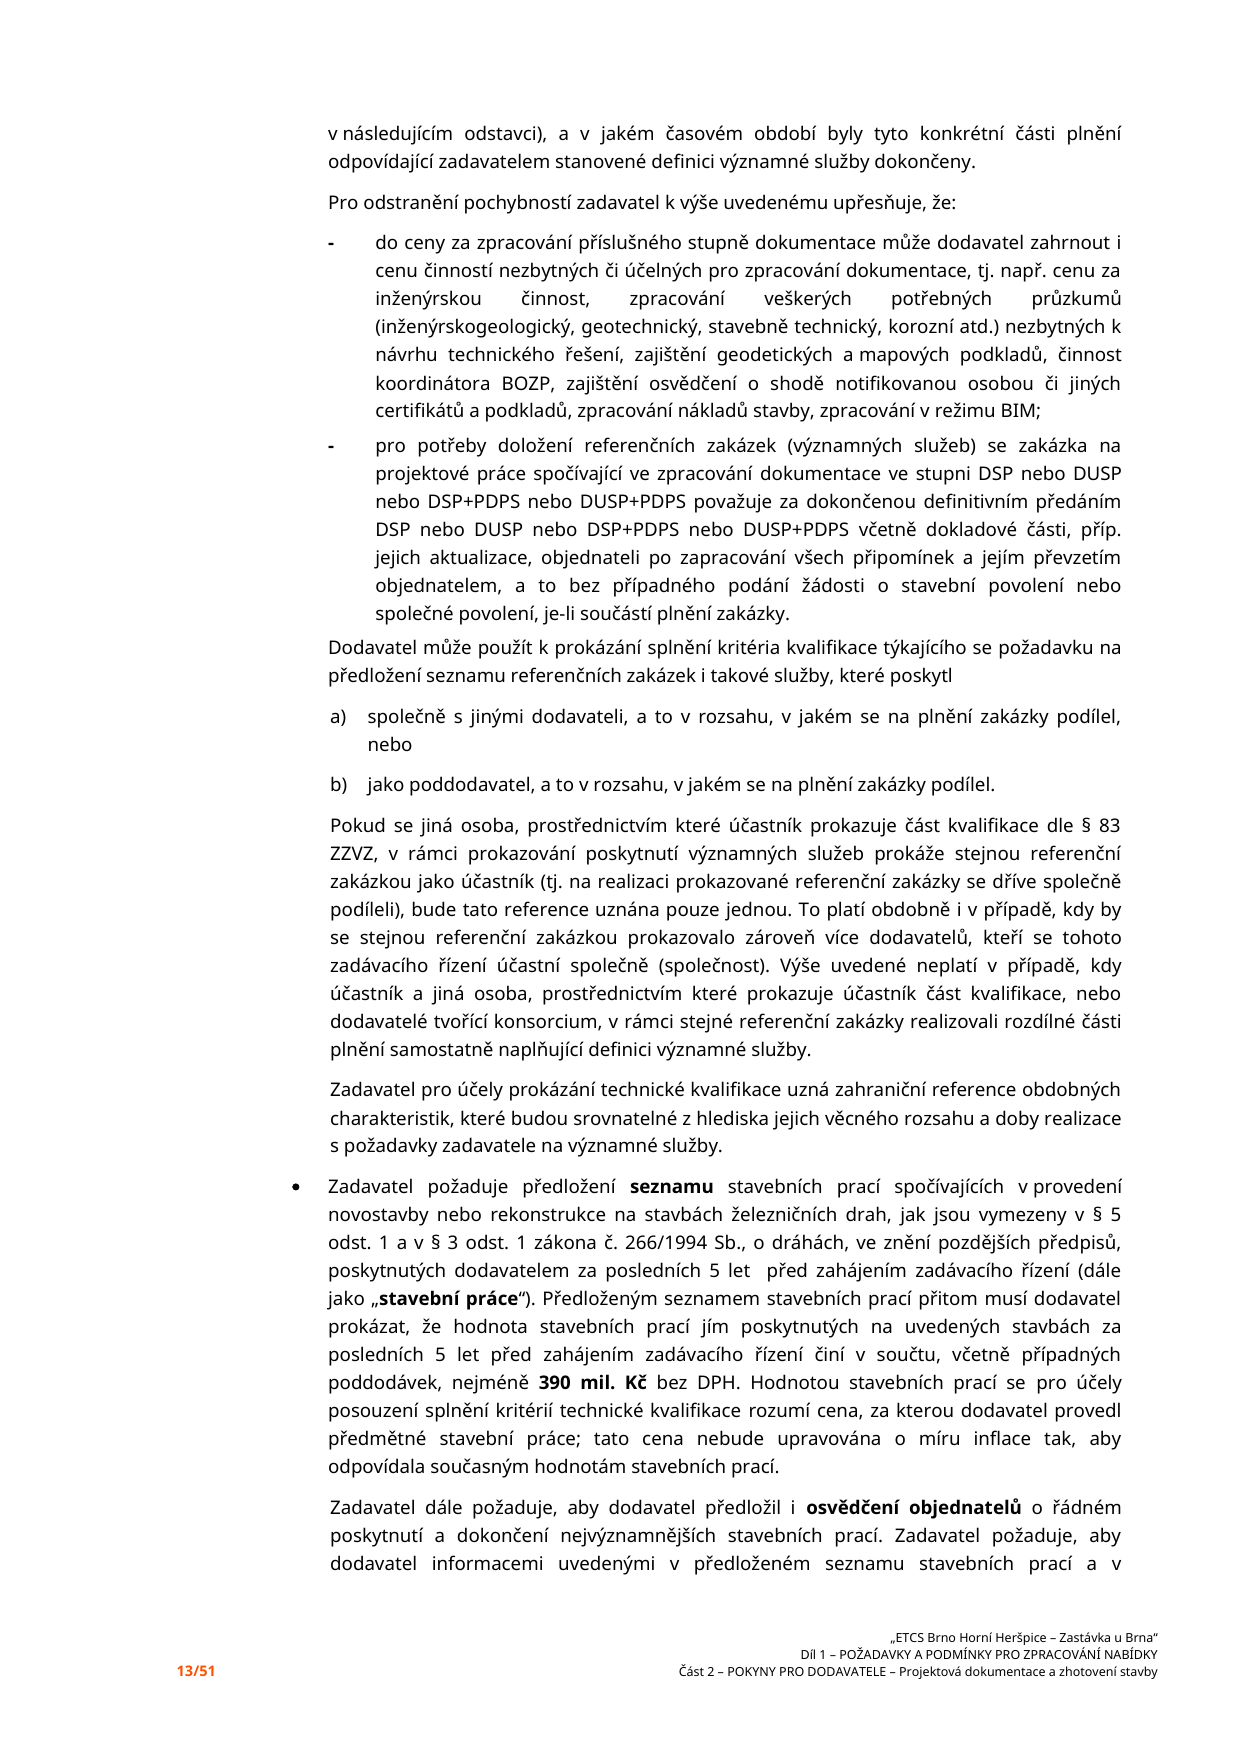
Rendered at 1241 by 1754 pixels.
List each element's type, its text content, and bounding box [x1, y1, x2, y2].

text Zadavatel pro účely prokázání technické kvalifikace uzná zahraniční reference obdobných charakteristik, které budou srovnatelné z hlediska jejich věcného rozsahu a doby realizace s požadavky zadavatele na významné služby. [330, 1077, 1122, 1158]
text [330, 1494, 1122, 1576]
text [328, 121, 1122, 174]
text Pro odstranění pochybností zadavatel k výše uvedenému upřesňuje, že: [328, 189, 1122, 215]
text Dodavatel může použít k prokázání splnění kritéria kvalifikace týkajícího se požadavku na předložení seznamu referenčních zakázek i takové služby, které poskytl [328, 634, 1122, 688]
text Zadavatel požaduje předložení seznamu stavebních prací spočívajících v provedení novostavby nebo rekonstrukce na stavbách železničních drah, jak jsou vymezeny v § 5 odst. 1 a v § 3 odst. 1 zákona č. 266/1994 Sb., o dráhách, ve znění pozdějších předpisů, poskytnutých dodavatelem za posledních 5 let před zahájením zadávacího řízení (dále jako „stavební práce“). Předloženým seznamem stavebních prací přitom musí dodavatel prokázat, že hodnota stavebních prací jím poskytnutých na uvedených stavbách za posledních 5 let před zahájením zadávacího řízení činí v součtu, včetně případných poddodávek, nejméně 390 mil. Kč bez DPH. Hodnotou stavebních prací se pro účely posouzení splnění kritérií technické kvalifikace rozumí cena, za kterou dodavatel provedl předmětné stavební práce; tato cena nebude upravována o míru inflace tak, aby odpovídala současným hodnotám stavebních prací. [292, 1173, 1122, 1479]
list společně s jinými dodavateli, a to v rozsahu, v jakém se na plnění zakázky podílel, nebo [330, 703, 1122, 757]
text Pokud se jiná osoba, prostřednictvím které účastník prokazuje část kvalifikace dle § 83 ZZVZ, v rámci prokazování poskytnutí významných služeb prokáže stejnou referenční zakázkou jako účastník (tj. na realizaci prokazované referenční zakázky se dříve společně podíleli), bude tato reference uznána pouze jednou. To platí obdobně i v případě, kdy by se stejnou referenční zakázkou prokazovalo zároveň více dodavatelů, kteří se tohoto zadávacího řízení účastní společně (společnost). Výše uvedené neplatí v případě, kdy účastník a jiná osoba, prostřednictvím které prokazuje účastník část kvalifikace, nebo dodavatelé tvořící konsorcium, v rámci stejné referenční zakázky realizovali rozdílné části plnění samostatně naplňující definici významné služby. [330, 812, 1122, 1062]
text do ceny za zpracování příslušného stupně dokumentace může dodavatel zahrnout i cenu činností nezbytných či účelných pro zpracování dokumentace, tj. např. cenu za inženýrskou činnost, zpracování veškerých potřebných průzkumů (inženýrskogeologický, geotechnický, stavebně technický, korozní atd.) nezbytných k návrhu technického řešení, zajištění geodetických a mapových podkladů, činnost koordinátora BOZP, zajištění osvědčení o shodě notifikovanou osobou či jiných certifikátů a podkladů, zpracování nákladů stavby, zpracování v režimu BIM; [328, 230, 1122, 423]
text pro potřeby doložení referenčních zakázek (významných služeb) se zakázka na projektové práce spočívající ve zpracování dokumentace ve stupni DSP nebo DUSP nebo DSP+PDPS nebo DUSP+PDPS považuje za dokončenou definitivním předáním DSP nebo DUSP nebo DSP+PDPS nebo DUSP+PDPS včetně dokladové části, příp. jejich aktualizace, objednateli po zapracování všech připomínek a jejím převzetím objednatelem, a to bez případného podání žádosti o stavební povolení nebo společné povolení, je-li součástí plnění zakázky. [328, 432, 1122, 626]
list jako poddodavatel, a to v rozsahu, v jakém se na plnění zakázky podílel. [330, 772, 1122, 797]
